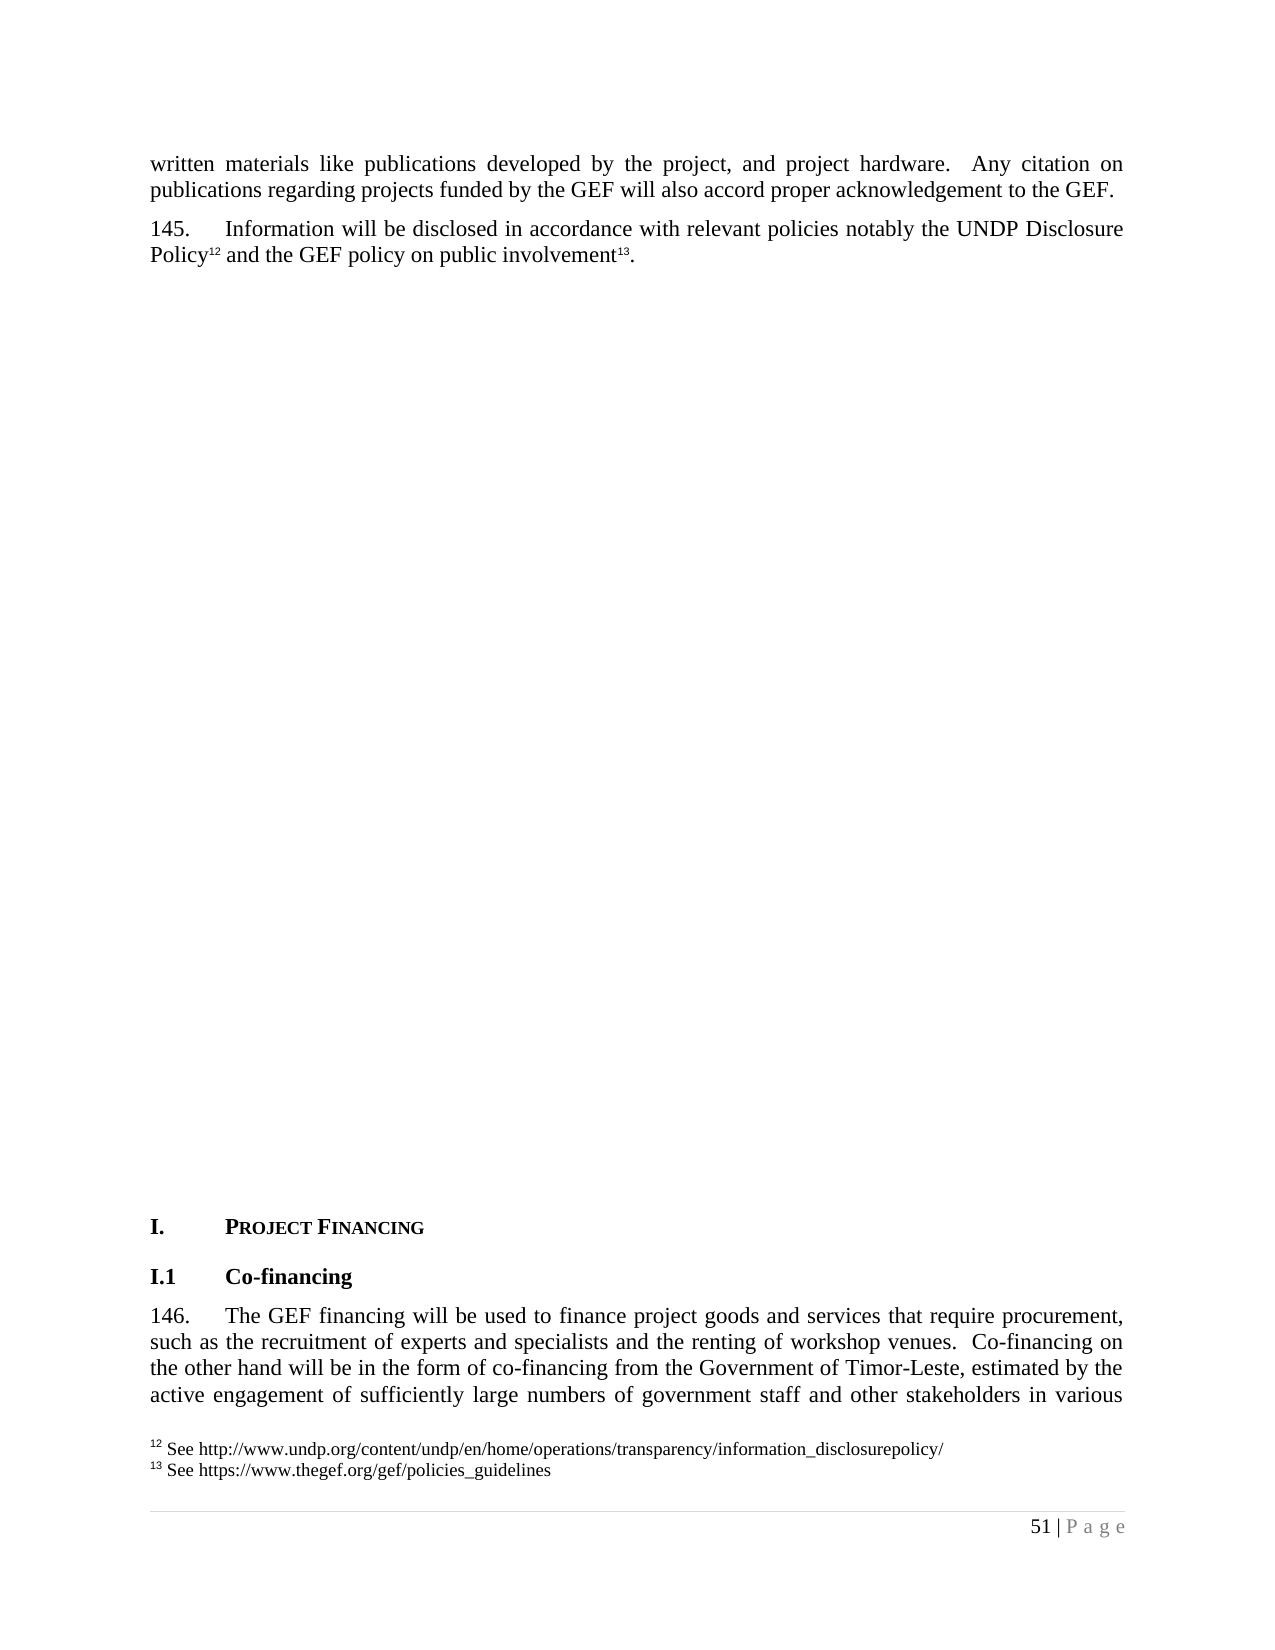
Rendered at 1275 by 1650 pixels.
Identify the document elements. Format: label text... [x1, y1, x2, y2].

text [150, 1302, 1125, 1407]
subtitle I.1 Co-financing [150, 1263, 1125, 1289]
text Information will be disclosed in accordance with relevant policies notably the UNDP Disclosure Policy and the GEF policy on public involvement. [150, 215, 1125, 268]
subtitle I. Project Financing [150, 1213, 1125, 1239]
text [150, 150, 1125, 203]
